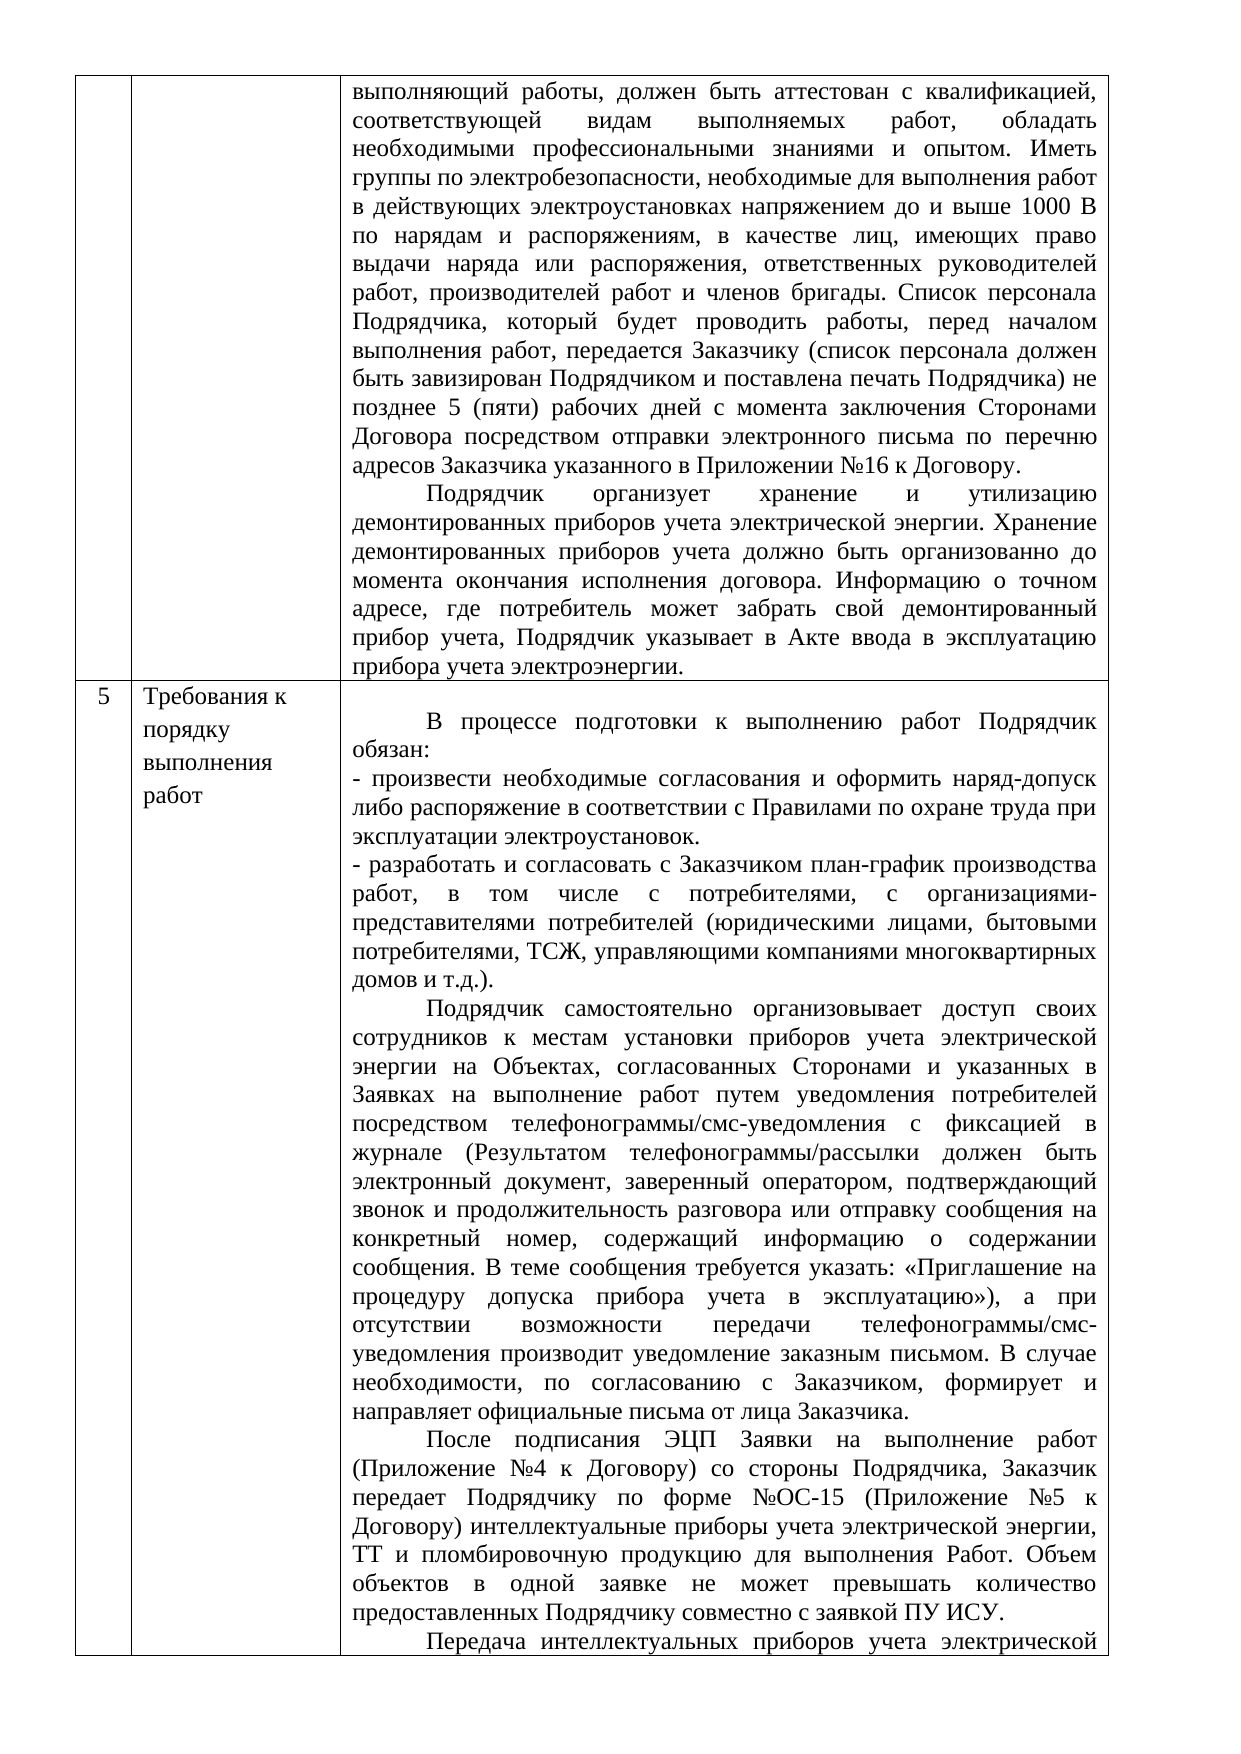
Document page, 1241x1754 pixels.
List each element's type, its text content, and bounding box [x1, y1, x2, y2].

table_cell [132, 681, 340, 1654]
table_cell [341, 76, 1108, 680]
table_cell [341, 681, 1108, 1654]
table_cell 4 [76, 76, 131, 680]
table_cell 5 [76, 681, 131, 1654]
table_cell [132, 76, 340, 680]
